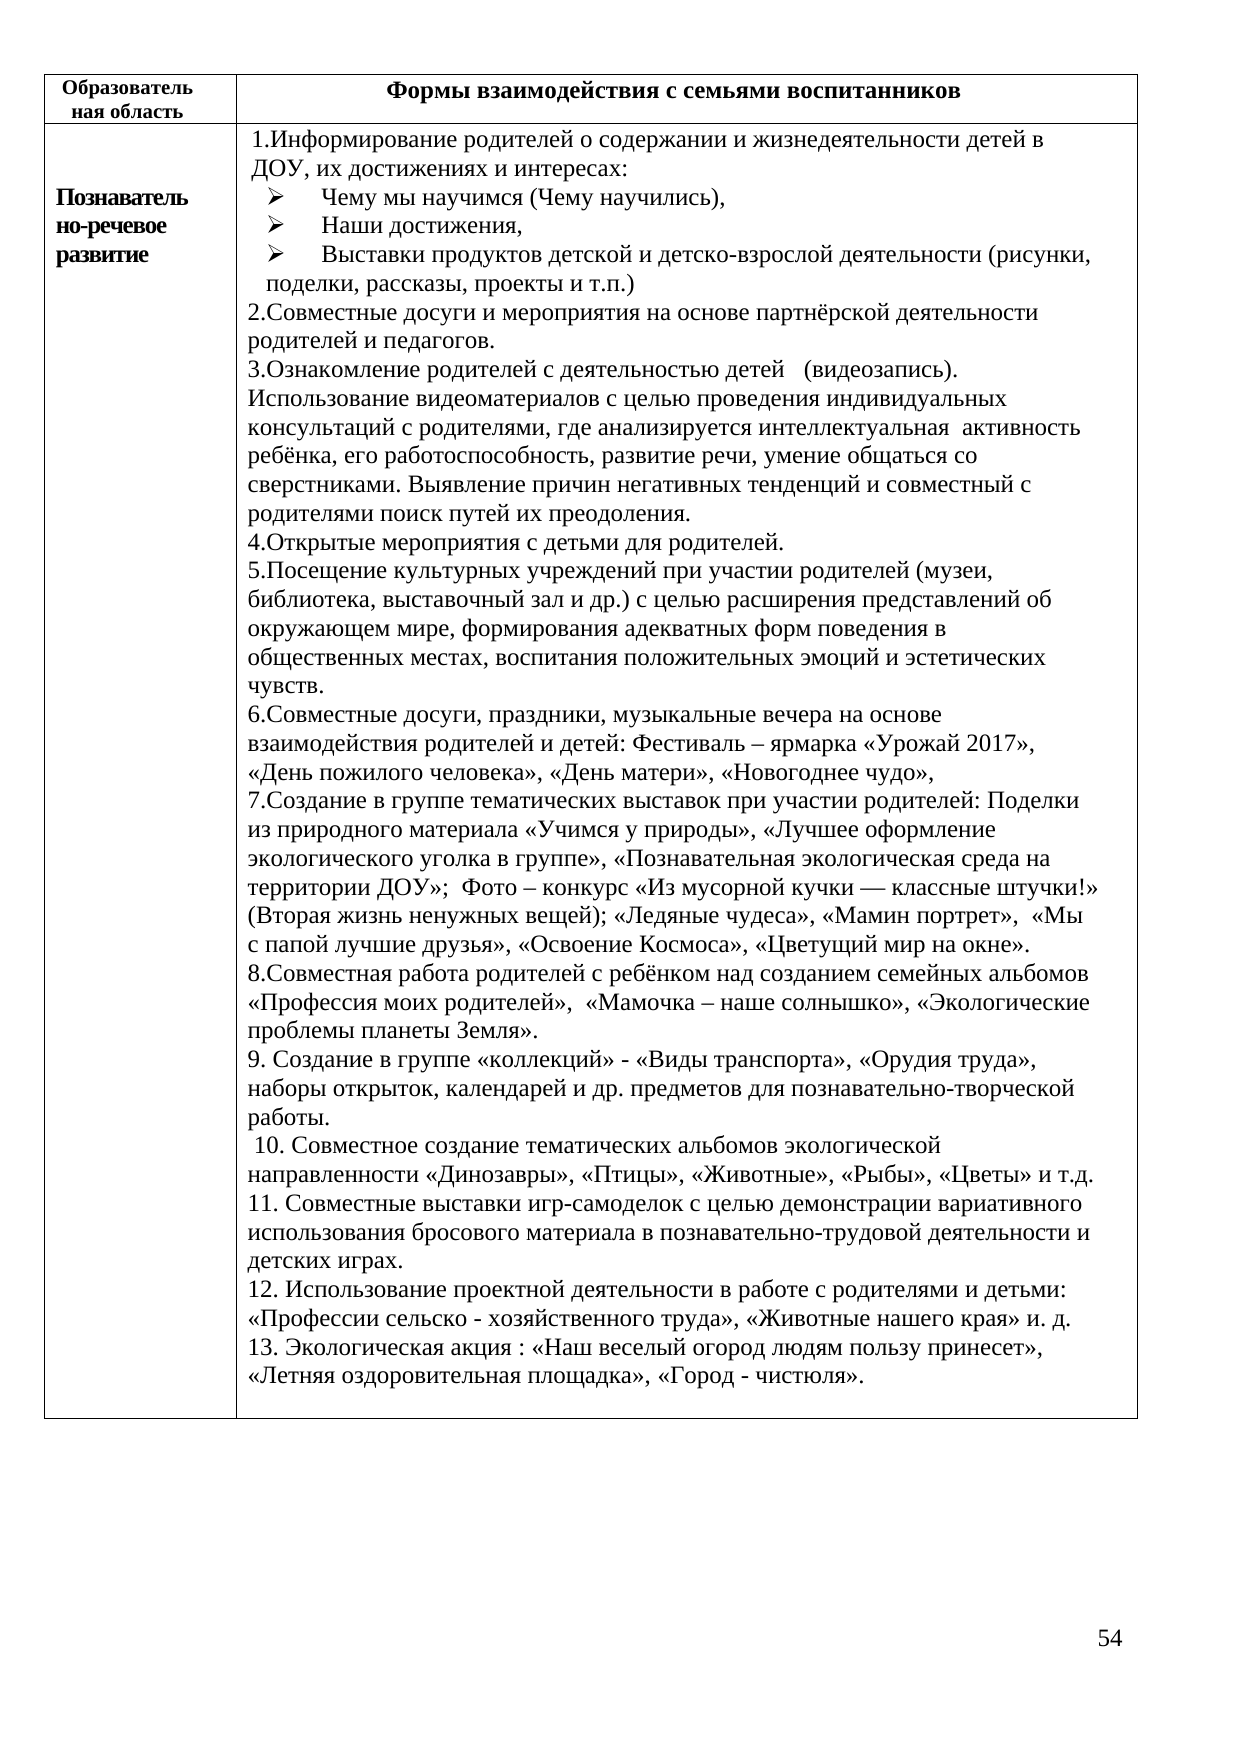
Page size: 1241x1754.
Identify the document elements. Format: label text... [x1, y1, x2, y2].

table_cell 1.Информирование родителей о содержании и жизнедеятельности детей в ДОУ, их достижениях и интересах: Чему мы научимся (Чему научились), Наши достижения, Выставки продуктов детской и детско-взрослой деятельности (рисунки, поделки, рассказы, проекты и т.п.) 2.Совместные досуги и мероприятия на основе партнёрской деятельности родителей и педагогов. 3.Ознакомление родителей с деятельностью детей (видеозапись). Использование видеоматериалов с целью проведения индивидуальных консультаций с родителями, где анализируется интеллектуальная активность ребёнка, его работоспособность, развитие речи, умение общаться со сверстниками. Выявление причин негативных тенденций и совместный с родителями поиск путей их преодоления. 4.Открытые мероприятия с детьми для родителей. 5.Посещение культурных учреждений при участии родителей (музеи, библиотека, выставочный зал и др.) с целью расширения представлений об окружающем мире, формирования адекватных форм поведения в общественных местах, воспитания положительных эмоций и эстетических чувств. 6.Совместные досуги, праздники, музыкальные вечера на основе взаимодействия родителей и детей: Фестиваль – ярмарка «Урожай 2017», «День пожилого человека», «День матери», «Новогоднее чудо», 7.Создание в группе тематических выставок при участии родителей: Поделки из природного материала «Учимся у природы», «Лучшее оформление экологического уголка в группе», «Познавательная экологическая среда на территории ДОУ»; Фото – конкурс «Из мусорной кучки — классные штучки!» (Вторая жизнь ненужных вещей); «Ледяные чудеса», «Мамин портрет», «Мы с папой лучшие друзья», «Освоение Космоса», «Цветущий мир на окне». 8.Совместная работа родителей с ребёнком над созданием семейных альбомов «Профессия моих родителей», «Мамочка – наше солнышко», «Экологические проблемы планеты Земля». 9. Создание в группе «коллекций» - «Виды транспорта», «Орудия труда», наборы открыток, календарей и др. предметов для познавательно-творческой работы. 10. Совместное создание тематических альбомов экологической направленности «Динозавры», «Птицы», «Животные», «Рыбы», «Цветы» и т.д. 11. Совместные выставки игр-самоделок с целью демонстрации вариативного использования бросового материала в познавательно-трудовой деятельности и детских играх. 12. Использование проектной деятельности в работе с родителями и детьми: «Профессии сельско - хозяйственного труда», «Животные нашего края» и. д. 13. Экологическая акция : «Наш веселый огород людям пользу принесет», «Летняя оздоровительная площадка», «Город - чистюля». [237, 124, 1137, 1418]
table_cell Познавательно-речевое развитие [45, 124, 236, 1418]
table_header Формы взаимодействия с семьями воспитанников [237, 75, 1137, 123]
table_header Образовательная область [45, 75, 236, 123]
